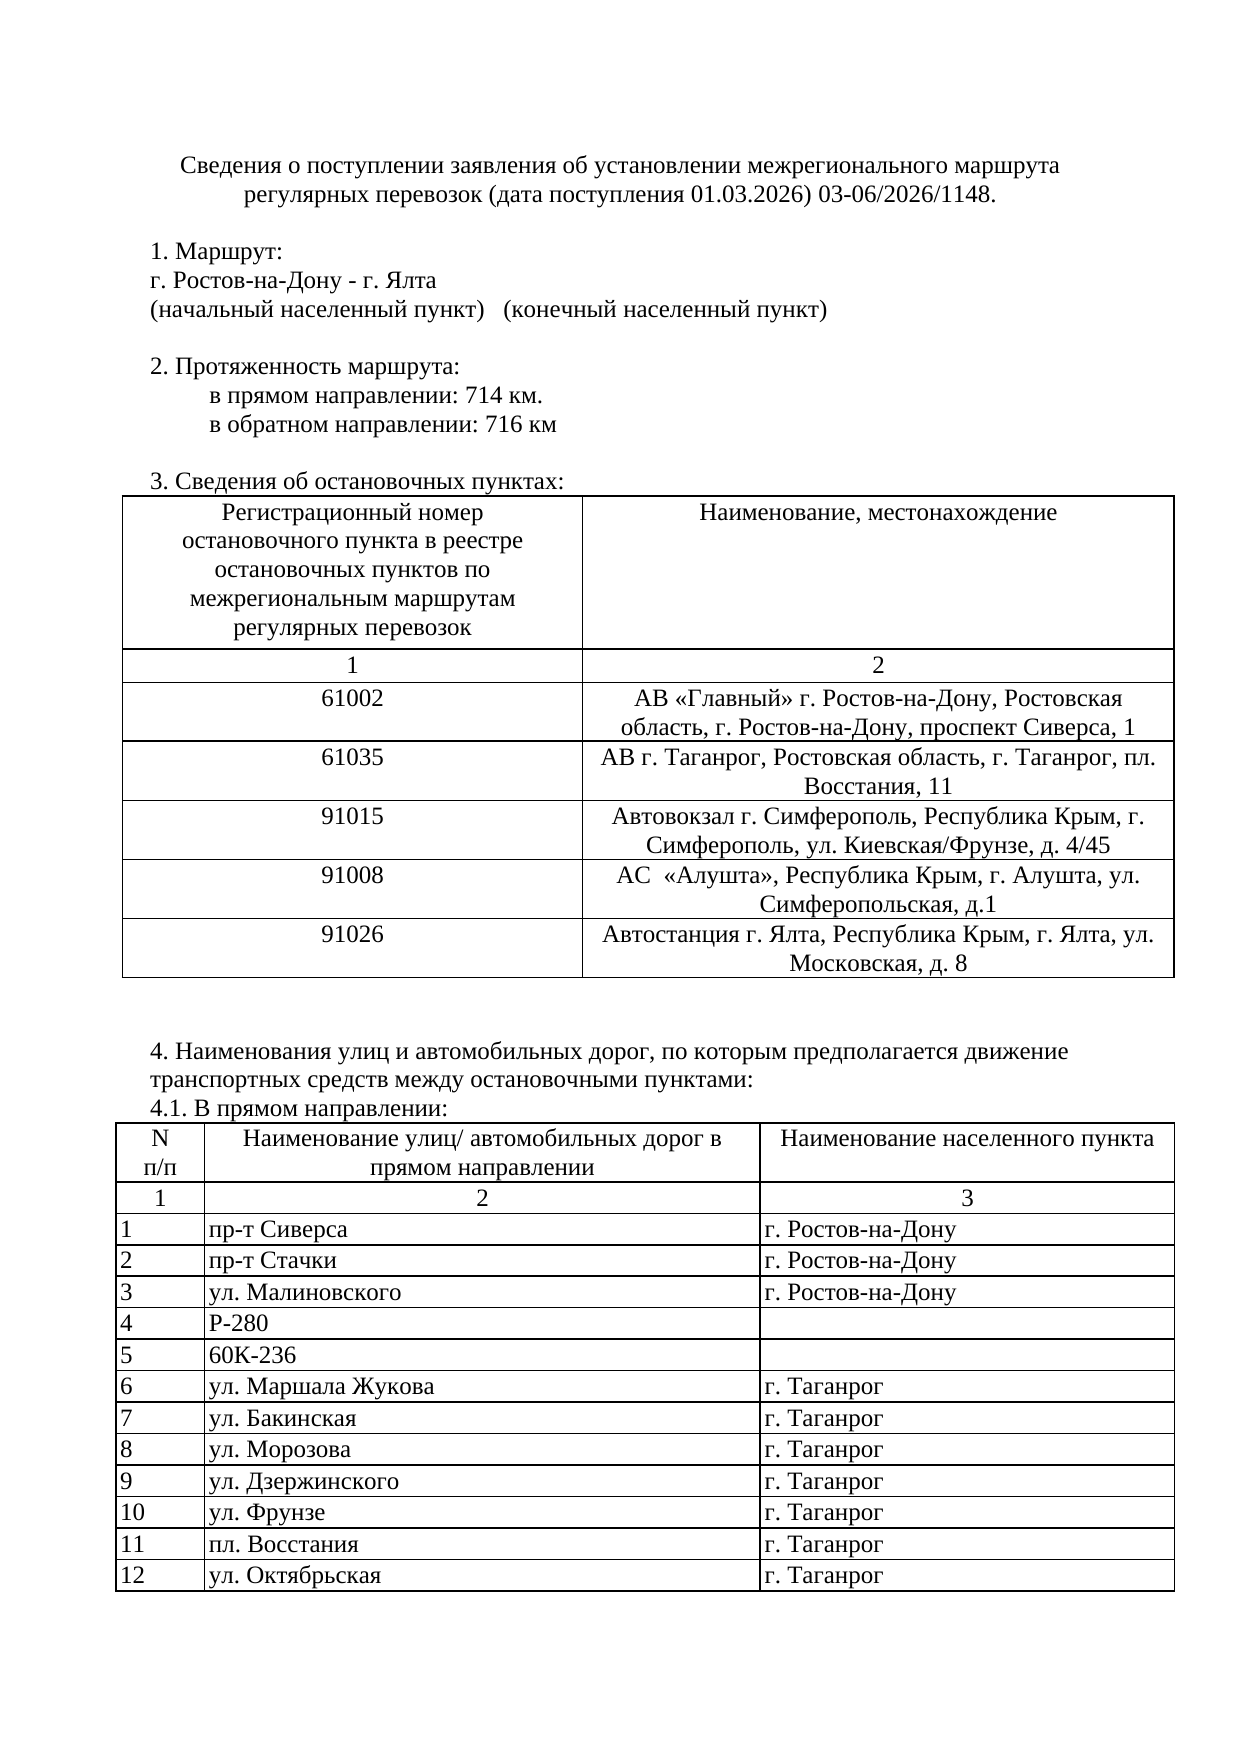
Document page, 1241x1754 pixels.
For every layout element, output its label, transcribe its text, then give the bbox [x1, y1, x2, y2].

table_cell Автостанция г. Ялта, Республика Крым, г. Ялта, ул. Московская, д. 8 [583, 919, 1173, 977]
table_cell ул. Фрунзе [205, 1497, 759, 1527]
table_header N п/п [117, 1124, 204, 1181]
table_cell [761, 1308, 1174, 1338]
table_header Наименование, местонахождение [583, 497, 1173, 648]
table_cell АВ г. Таганрог, Ростовская область, г. Таганрог, пл. Восстания, 11 [583, 742, 1173, 799]
table_cell 12 [117, 1560, 204, 1590]
table_cell Автовокзал г. Симферополь, Республика Крым, г. Симферополь, ул. Киевская/Фрунзе, д. 4/45 [583, 801, 1173, 858]
table_cell ул. Морозова [205, 1434, 759, 1464]
text в обратном направлении: 716 км [150, 409, 1090, 437]
table_cell 9 [117, 1466, 204, 1496]
table_cell 91026 [123, 919, 582, 977]
table_cell 2 [205, 1183, 759, 1212]
text Сведения о поступлении заявления об установлении межрегионального маршрута регулярных перевозок (дата поступления 01.03.2026) 03-06/2026/1148. [150, 150, 1090, 207]
table_header Наименование улиц/ автомобильных дорог в прямом направлении [205, 1124, 759, 1181]
table_cell 1 [117, 1214, 204, 1244]
table_cell 8 [117, 1434, 204, 1464]
table_cell 5 [117, 1340, 204, 1370]
table_cell 91008 [123, 860, 582, 918]
text 1. Маршрут: [150, 236, 1090, 265]
table_cell пр-т Стачки [205, 1246, 759, 1275]
table_cell г. Таганрог [761, 1371, 1174, 1401]
table_cell 1 [117, 1183, 204, 1212]
table_cell 91015 [123, 801, 582, 858]
table_cell 60К-236 [205, 1340, 759, 1370]
table_cell 6 [117, 1371, 204, 1401]
text в прямом направлении: 714 км. [150, 380, 1090, 409]
text 3. Сведения об остановочных пунктах: [150, 466, 1090, 495]
table_header Регистрационный номер остановочного пункта в реестре остановочных пунктов по межрегиональным маршрутам регулярных перевозок [123, 497, 582, 648]
table_cell Р-280 [205, 1308, 759, 1338]
text 4. Наименования улиц и автомобильных дорог, по которым предполагается движение транспортных средств между остановочными пунктами: [150, 1036, 1090, 1093]
table_cell ул. Бакинская [205, 1403, 759, 1433]
table_cell [761, 1340, 1174, 1370]
text 2. Протяженность маршрута: [150, 351, 1090, 380]
table_cell пл. Восстания [205, 1529, 759, 1558]
table_cell ул. Дзержинского [205, 1466, 759, 1496]
table_cell г. Ростов-на-Дону [761, 1246, 1174, 1275]
table_cell ул. Малиновского [205, 1277, 759, 1307]
table_cell 3 [117, 1277, 204, 1307]
text 4.1. В прямом направлении: [150, 1093, 1090, 1122]
table_cell г. Таганрог [761, 1497, 1174, 1527]
table_cell 11 [117, 1529, 204, 1558]
table_cell 10 [117, 1497, 204, 1527]
table_cell г. Таганрог [761, 1403, 1174, 1433]
table_cell 3 [761, 1183, 1174, 1212]
table_cell ул. Маршала Жукова [205, 1371, 759, 1401]
table_cell 7 [117, 1403, 204, 1433]
text г. Ростов-на-Дону - г. Ялта [150, 265, 1090, 294]
table_cell 1 [123, 650, 582, 681]
table_cell г. Таганрог [761, 1560, 1174, 1590]
table_cell г. Ростов-на-Дону [761, 1277, 1174, 1307]
table_cell 2 [117, 1246, 204, 1275]
table_cell г. Таганрог [761, 1466, 1174, 1496]
table_cell 4 [117, 1308, 204, 1338]
table_cell г. Таганрог [761, 1529, 1174, 1558]
table_cell г. Ростов-на-Дону [761, 1214, 1174, 1244]
text (начальный населенный пункт) (конечный населенный пункт) [150, 294, 1090, 322]
table_cell г. Таганрог [761, 1434, 1174, 1464]
table_cell АС «Алушта», Республика Крым, г. Алушта, ул. Симферопольская, д.1 [583, 860, 1173, 918]
table_header Наименование населенного пункта [761, 1124, 1174, 1181]
table_cell АВ «Главный» г. Ростов-на-Дону, Ростовская область, г. Ростов-на-Дону, проспект Сиверса, 1 [583, 683, 1173, 740]
table_cell 2 [583, 650, 1173, 681]
table_cell ул. Октябрьская [205, 1560, 759, 1590]
table_cell 61035 [123, 742, 582, 799]
table_cell пр-т Сиверса [205, 1214, 759, 1244]
table_cell 61002 [123, 683, 582, 740]
